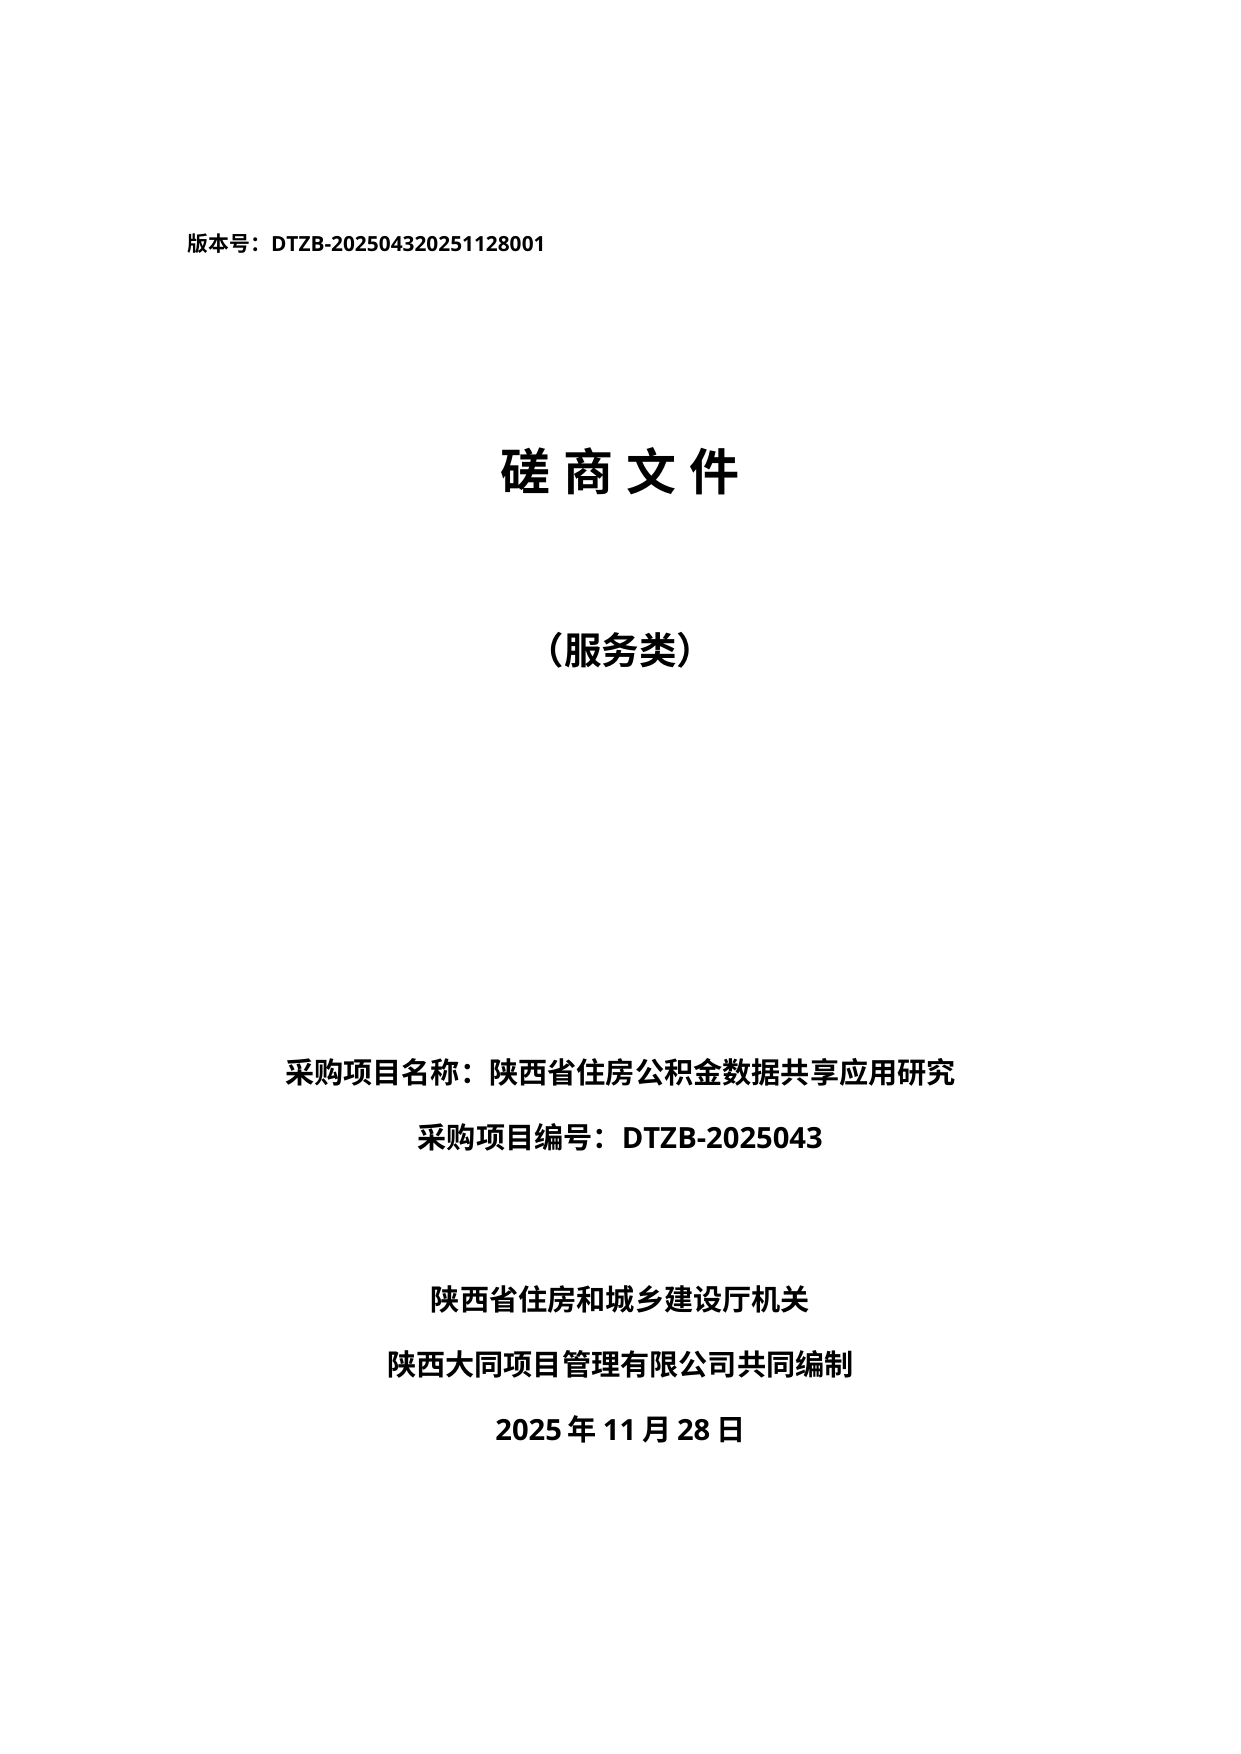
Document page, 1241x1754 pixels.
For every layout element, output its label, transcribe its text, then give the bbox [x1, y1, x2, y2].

text 磋 商 文 件 [187, 422, 1053, 617]
text （服务类） [187, 617, 1053, 1039]
text 采购项目名称：陕西省住房公积金数据共享应用研究 [187, 1039, 1053, 1104]
text 版本号：DTZB-202504320251128001 [187, 227, 1053, 422]
text 2025年11月28日 [187, 1397, 1053, 1462]
text 采购项目编号：DTZB-2025043 [187, 1104, 1053, 1267]
text 陕西大同项目管理有限公司共同编制 [187, 1332, 1053, 1397]
text 陕西省住房和城乡建设厅机关 [187, 1267, 1053, 1332]
